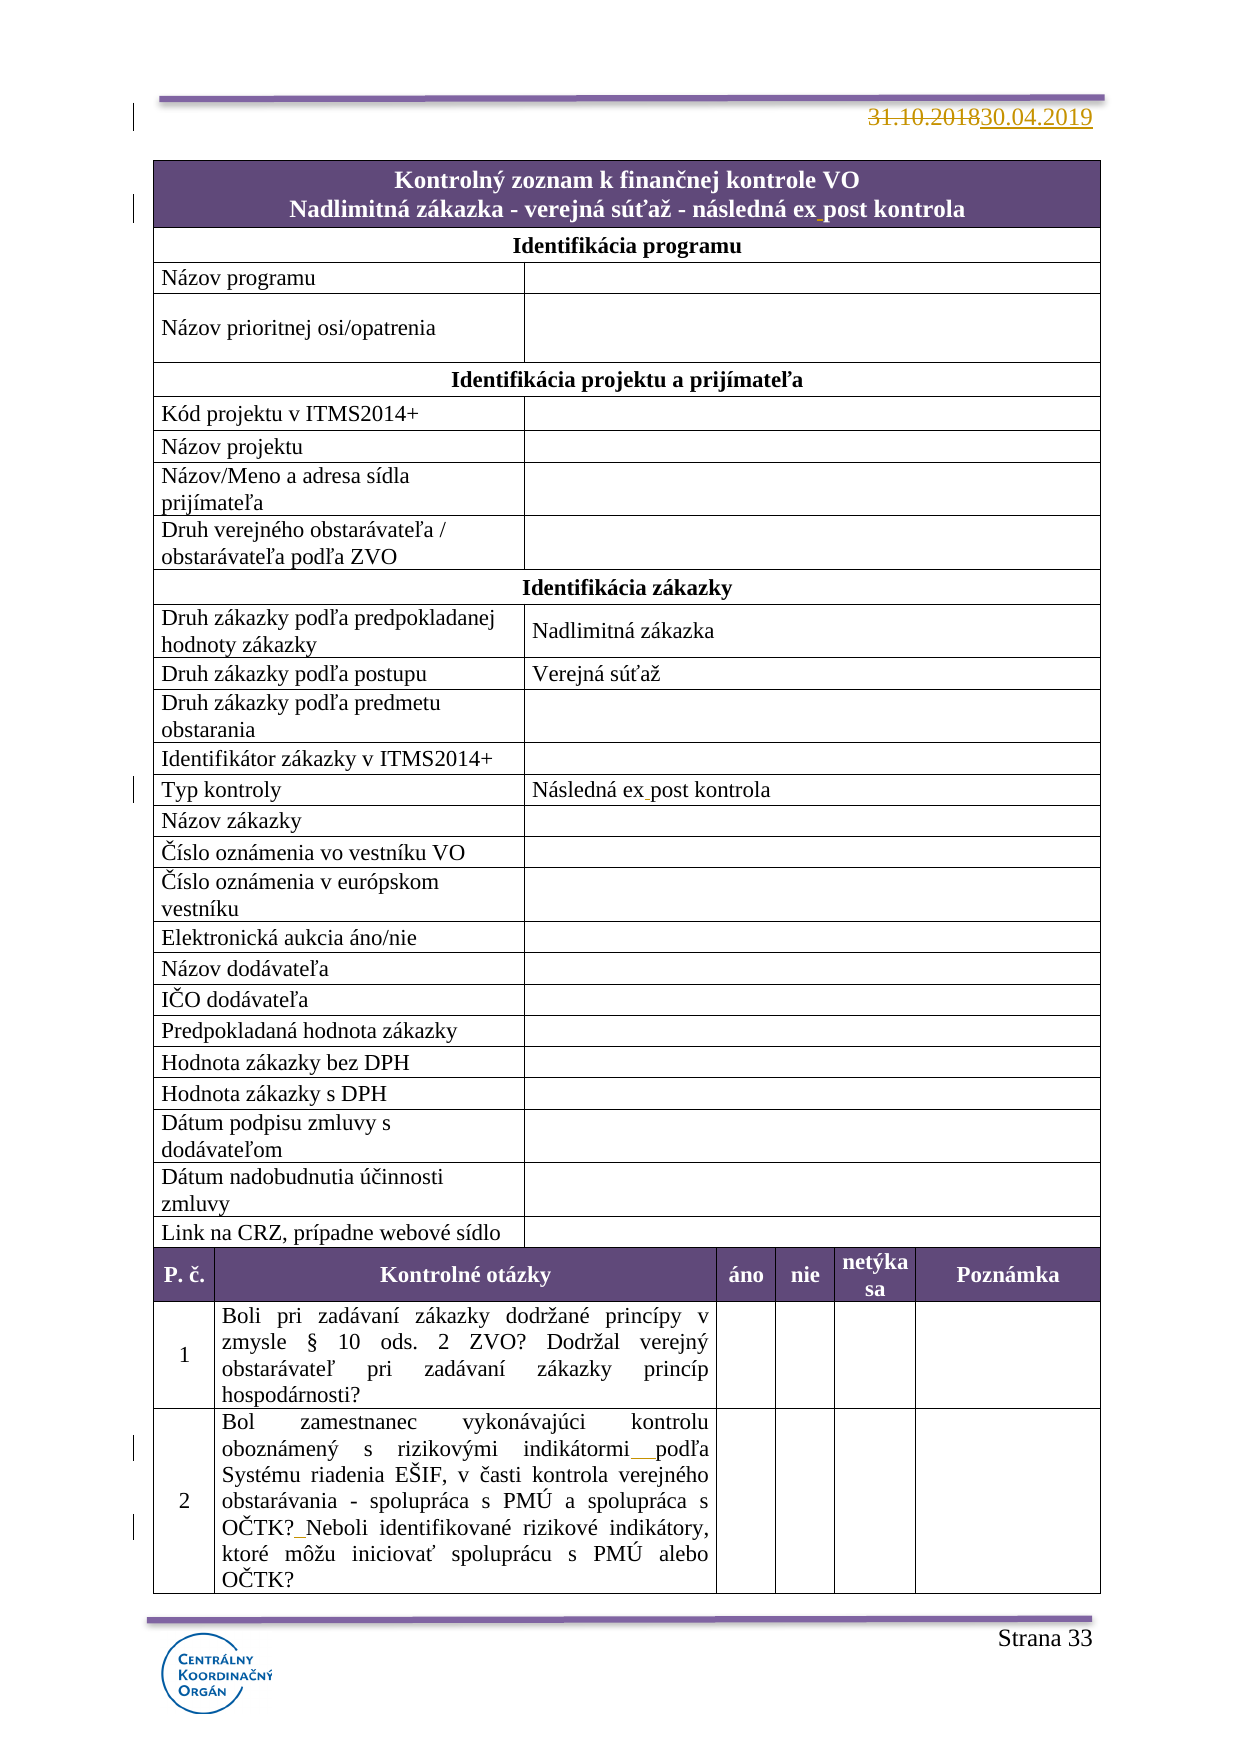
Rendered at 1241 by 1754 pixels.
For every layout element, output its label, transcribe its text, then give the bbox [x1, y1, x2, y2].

table_header Kontrolný zoznam k finančnej kontrole VO Nadlimitná zákazka - verejná súťaž - následná expost kontrola [154, 161, 1100, 227]
table_cell Názov zákazky [154, 806, 524, 836]
table_cell [835, 1409, 915, 1593]
table_cell Číslo oznámenia v európskom vestníku [154, 868, 524, 921]
table_cell [525, 806, 1100, 836]
table_cell nie [776, 1248, 834, 1301]
table_cell Hodnota zákazky bez DPH [154, 1047, 524, 1077]
table_cell [916, 1409, 1100, 1593]
table_cell [525, 1110, 1100, 1162]
table_cell [525, 922, 1100, 952]
table_cell Boli pri zadávaní zákazky dodržané princípy v zmysle § 10 ods. 2 ZVO? Dodržal verejný obstarávateľ pri zadávaní zákazky princíp hospodárnosti? [215, 1302, 716, 1407]
table_cell Elektronická aukcia áno/nie [154, 922, 524, 952]
table_cell Kód projektu v ITMS2014+ [154, 397, 524, 430]
table_cell [525, 1163, 1100, 1216]
table_cell Druh zákazky podľa postupu [154, 658, 524, 688]
table_cell netýka sa [835, 1248, 915, 1301]
table_cell Názov projektu [154, 431, 524, 462]
table_cell [717, 1409, 775, 1593]
table_cell [776, 1302, 834, 1407]
table_cell Nadlimitná zákazka [525, 605, 1100, 657]
table_cell Číslo oznámenia vo vestníku VO [154, 837, 524, 867]
table_cell Identifikácia programu [154, 228, 1100, 262]
table_cell Identifikácia projektu a prijímateľa [154, 363, 1100, 396]
table_cell [525, 1047, 1100, 1077]
table_cell Verejná súťaž [525, 658, 1100, 688]
table_cell [525, 431, 1100, 462]
table_cell 1 [154, 1302, 214, 1407]
table_cell [525, 516, 1100, 569]
table_cell Bol zamestnanec vykonávajúci kontrolu oboznámený s rizikovými indikátormipodľa Systému riadenia EŠIF, v časti kontrola verejného obstarávania - spolupráca s PMÚ a spolupráca s OČTK?Neboli identifikované rizikové indikátory, ktoré môžu iniciovať spoluprácu s PMÚ alebo OČTK? [215, 1409, 716, 1593]
table_cell Dátum podpisu zmluvy s dodávateľom [154, 1110, 524, 1162]
table_cell [916, 1302, 1100, 1407]
table_cell Link na CRZ, prípadne webové sídlo [154, 1217, 524, 1247]
table_cell [525, 294, 1100, 362]
table_cell Typ kontroly [154, 775, 524, 805]
table_cell Identifikátor zákazky v ITMS2014+ [154, 743, 524, 773]
table_cell áno [717, 1248, 775, 1301]
table_cell Dátum nadobudnutia účinnosti zmluvy [154, 1163, 524, 1216]
table_cell Názov prioritnej osi/opatrenia [154, 294, 524, 362]
table_cell IČO dodávateľa [154, 985, 524, 1015]
table_cell Názov programu [154, 263, 524, 293]
table_cell [525, 1078, 1100, 1108]
table_cell Druh verejného obstarávateľa / obstarávateľa podľa ZVO [154, 516, 524, 569]
table_cell Predpokladaná hodnota zákazky [154, 1016, 524, 1046]
table_cell Názov/Meno a adresa sídla prijímateľa [154, 463, 524, 515]
table_cell Identifikácia zákazky [154, 570, 1100, 603]
table_cell P. č. [154, 1248, 214, 1301]
table_cell [717, 1302, 775, 1407]
table_cell Názov dodávateľa [154, 953, 524, 983]
table_cell [525, 263, 1100, 293]
table_cell Druh zákazky podľa predmetu obstarania [154, 690, 524, 742]
table_cell [835, 1302, 915, 1407]
table_cell Hodnota zákazky s DPH [154, 1078, 524, 1108]
table_cell 2 [154, 1409, 214, 1593]
table_cell Kontrolné otázky [215, 1248, 716, 1301]
table_cell [525, 743, 1100, 773]
table_cell [776, 1409, 834, 1593]
picture [159, 1631, 272, 1713]
table_cell [525, 837, 1100, 867]
table_cell [525, 1016, 1100, 1046]
table_cell [525, 690, 1100, 742]
table_cell [525, 463, 1100, 515]
table_cell [525, 1217, 1100, 1247]
table_cell Druh zákazky podľa predpokladanej hodnoty zákazky [154, 605, 524, 657]
table_cell [525, 985, 1100, 1015]
table_cell [525, 397, 1100, 430]
table_cell [525, 868, 1100, 921]
table_cell Následná expost kontrola [525, 775, 1100, 805]
table_cell Poznámka [916, 1248, 1100, 1301]
table_cell [525, 953, 1100, 983]
